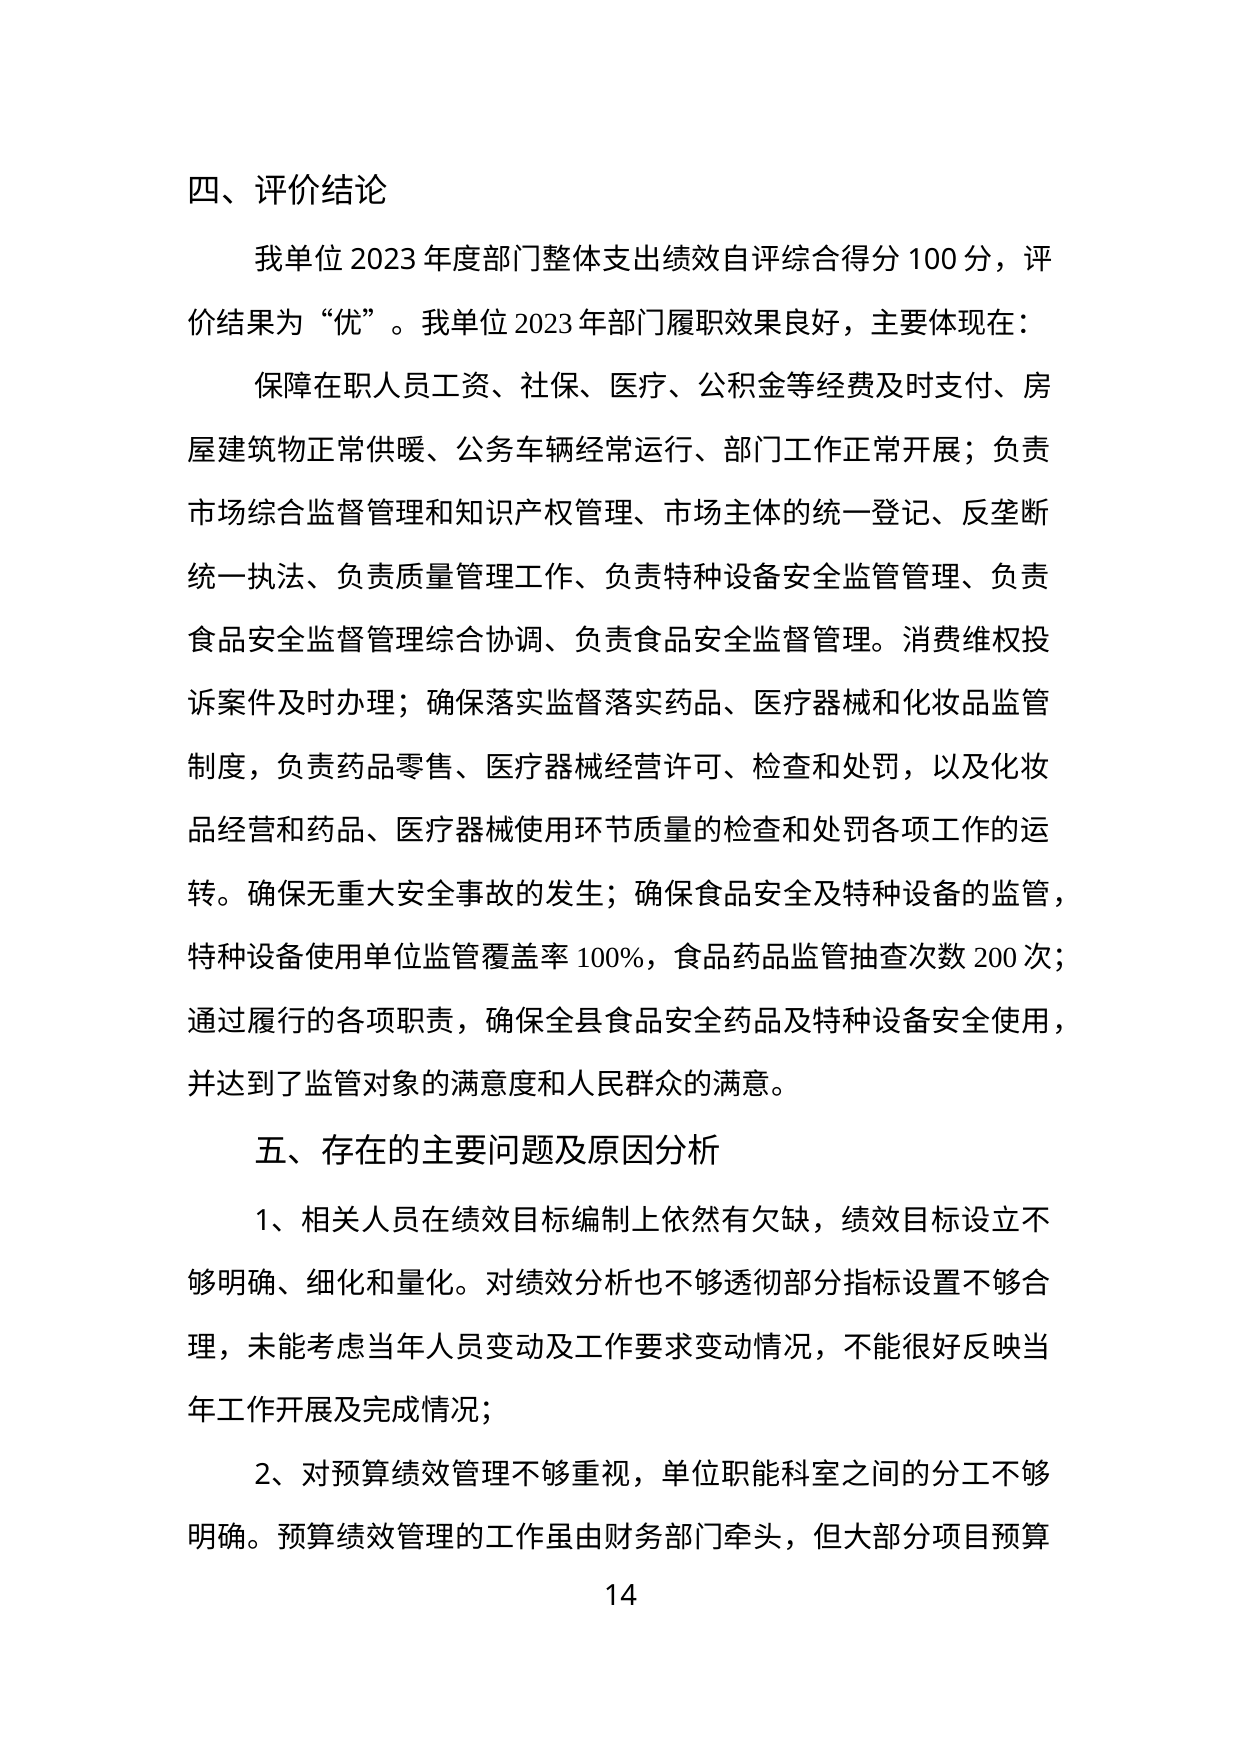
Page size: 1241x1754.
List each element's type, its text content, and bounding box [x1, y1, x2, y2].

subtitle 五、存在的主要问题及原因分析 [187, 1124, 1053, 1172]
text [187, 1450, 1053, 1556]
text 我单位2023年度部门整体支出绩效自评综合得分100分，评价结果为“优”。我单位2023年部门履职效果良好，主要体现在： [187, 236, 1053, 342]
subtitle 四、评价结论 [187, 163, 1053, 212]
text 1、相关人员在绩效目标编制上依然有欠缺，绩效目标设立不够明确、细化和量化。对绩效分析也不够透彻部分指标设置不够合理，未能考虑当年人员变动及工作要求变动情况，不能很好反映当年工作开展及完成情况； [187, 1196, 1053, 1429]
text 保障在职人员工资、社保、医疗、公积金等经费及时支付、房屋建筑物正常供暖、公务车辆经常运行、部门工作正常开展；负责市场综合监督管理和知识产权管理、市场主体的统一登记、反垄断统一执法、负责质量管理工作、负责特种设备安全监管管理、负责食品安全监督管理综合协调、负责食品安全监督管理。消费维权投诉案件及时办理；确保落实监督落实药品、医疗器械和化妆品监管制度，负责药品零售、医疗器械经营许可、检查和处罚，以及化妆品经营和药品、医疗器械使用环节质量的检查和处罚各项工作的运转。确保无重大安全事故的发生；确保食品安全及特种设备的监管，特种设备使用单位监管覆盖率100%，食品药品监管抽查次数200次；通过履行的各项职责，确保全县食品安全药品及特种设备安全使用，并达到了监管对象的满意度和人民群众的满意。 [187, 363, 1053, 1103]
